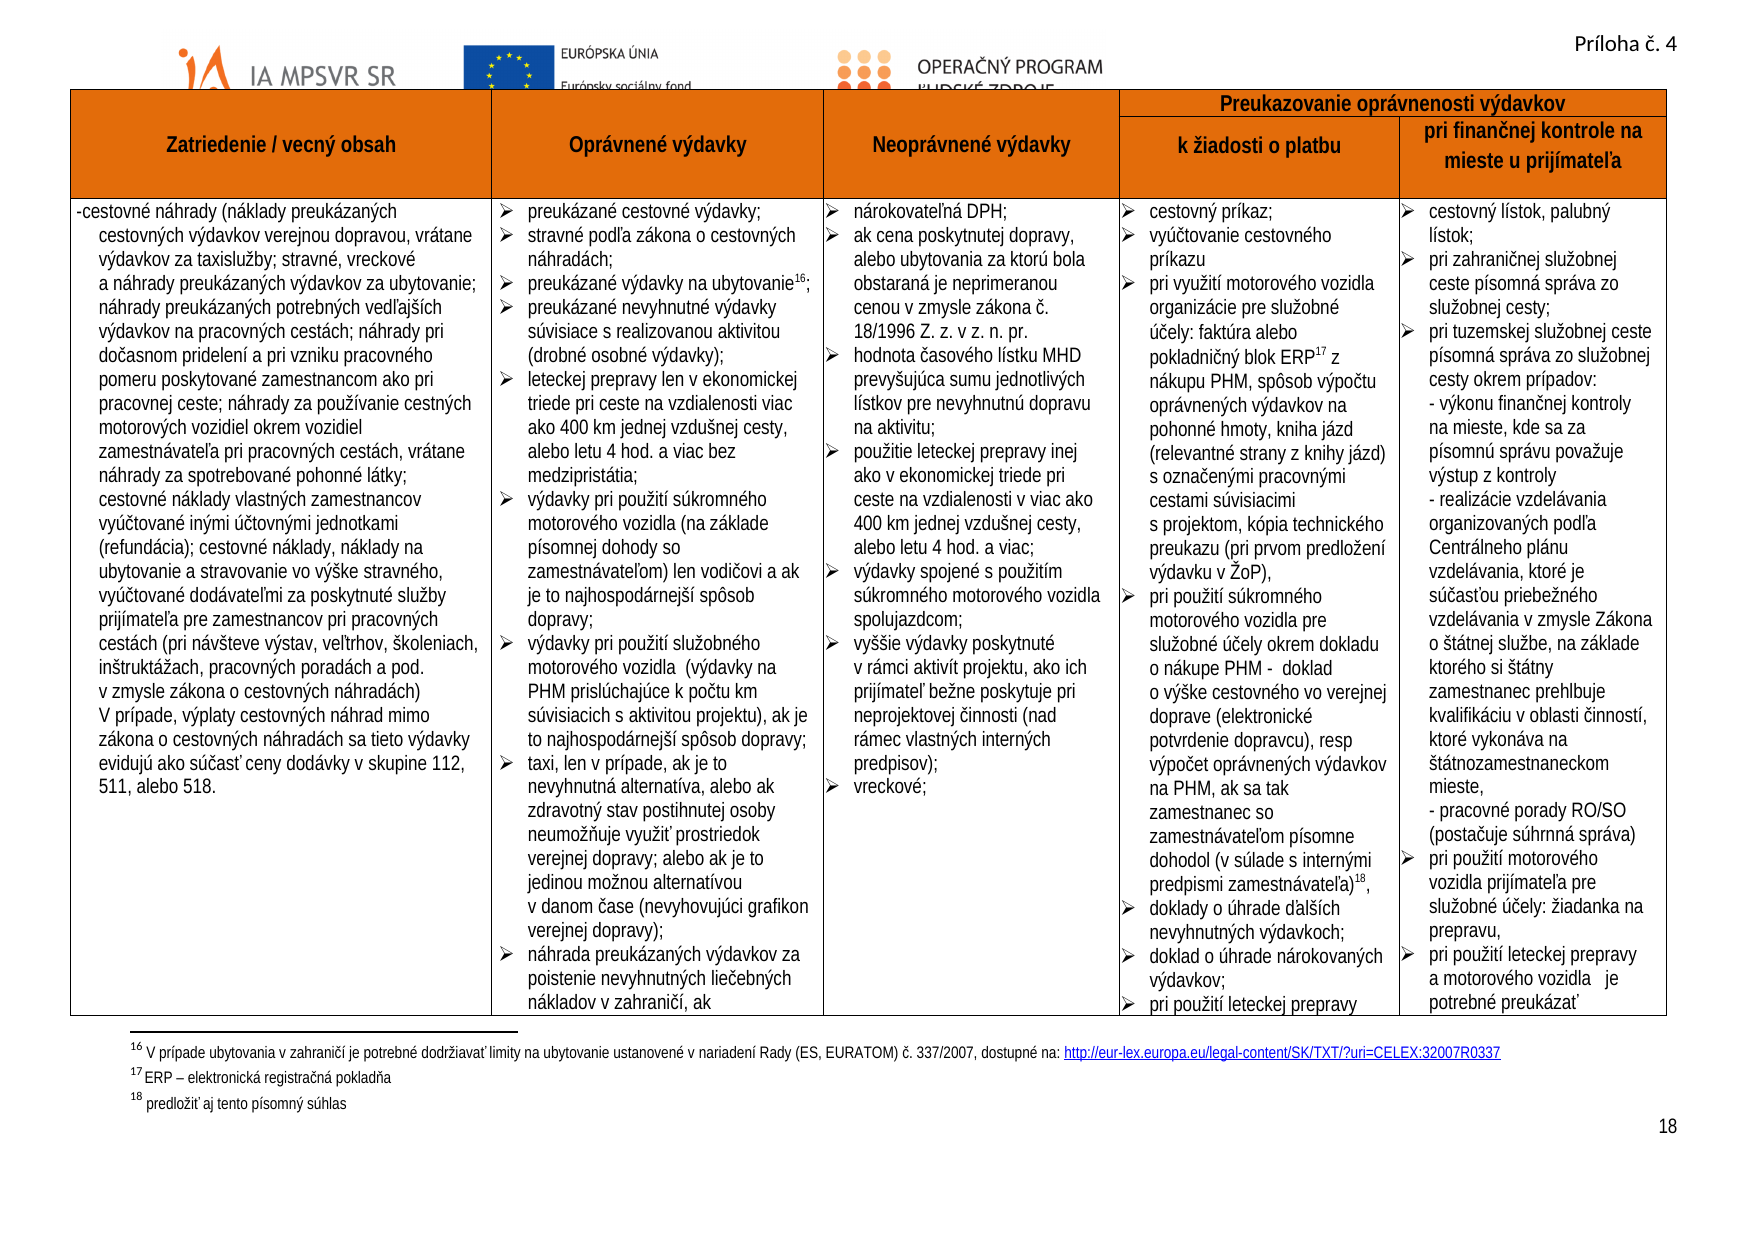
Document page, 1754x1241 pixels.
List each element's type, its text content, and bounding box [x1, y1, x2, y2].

table_cell k žiadosti o platbu [1120, 117, 1399, 198]
table_header Oprávnené výdavky [492, 90, 823, 198]
table_header Zatriedenie / vecný obsah [71, 90, 491, 198]
table_header Preukazovanie oprávnenosti výdavkov [1120, 90, 1666, 116]
table_header Neoprávnené výdavky [824, 90, 1119, 198]
table_cell pri finančnej kontrole na mieste u prijímateľa [1400, 117, 1666, 198]
picture [161, 29, 1106, 89]
